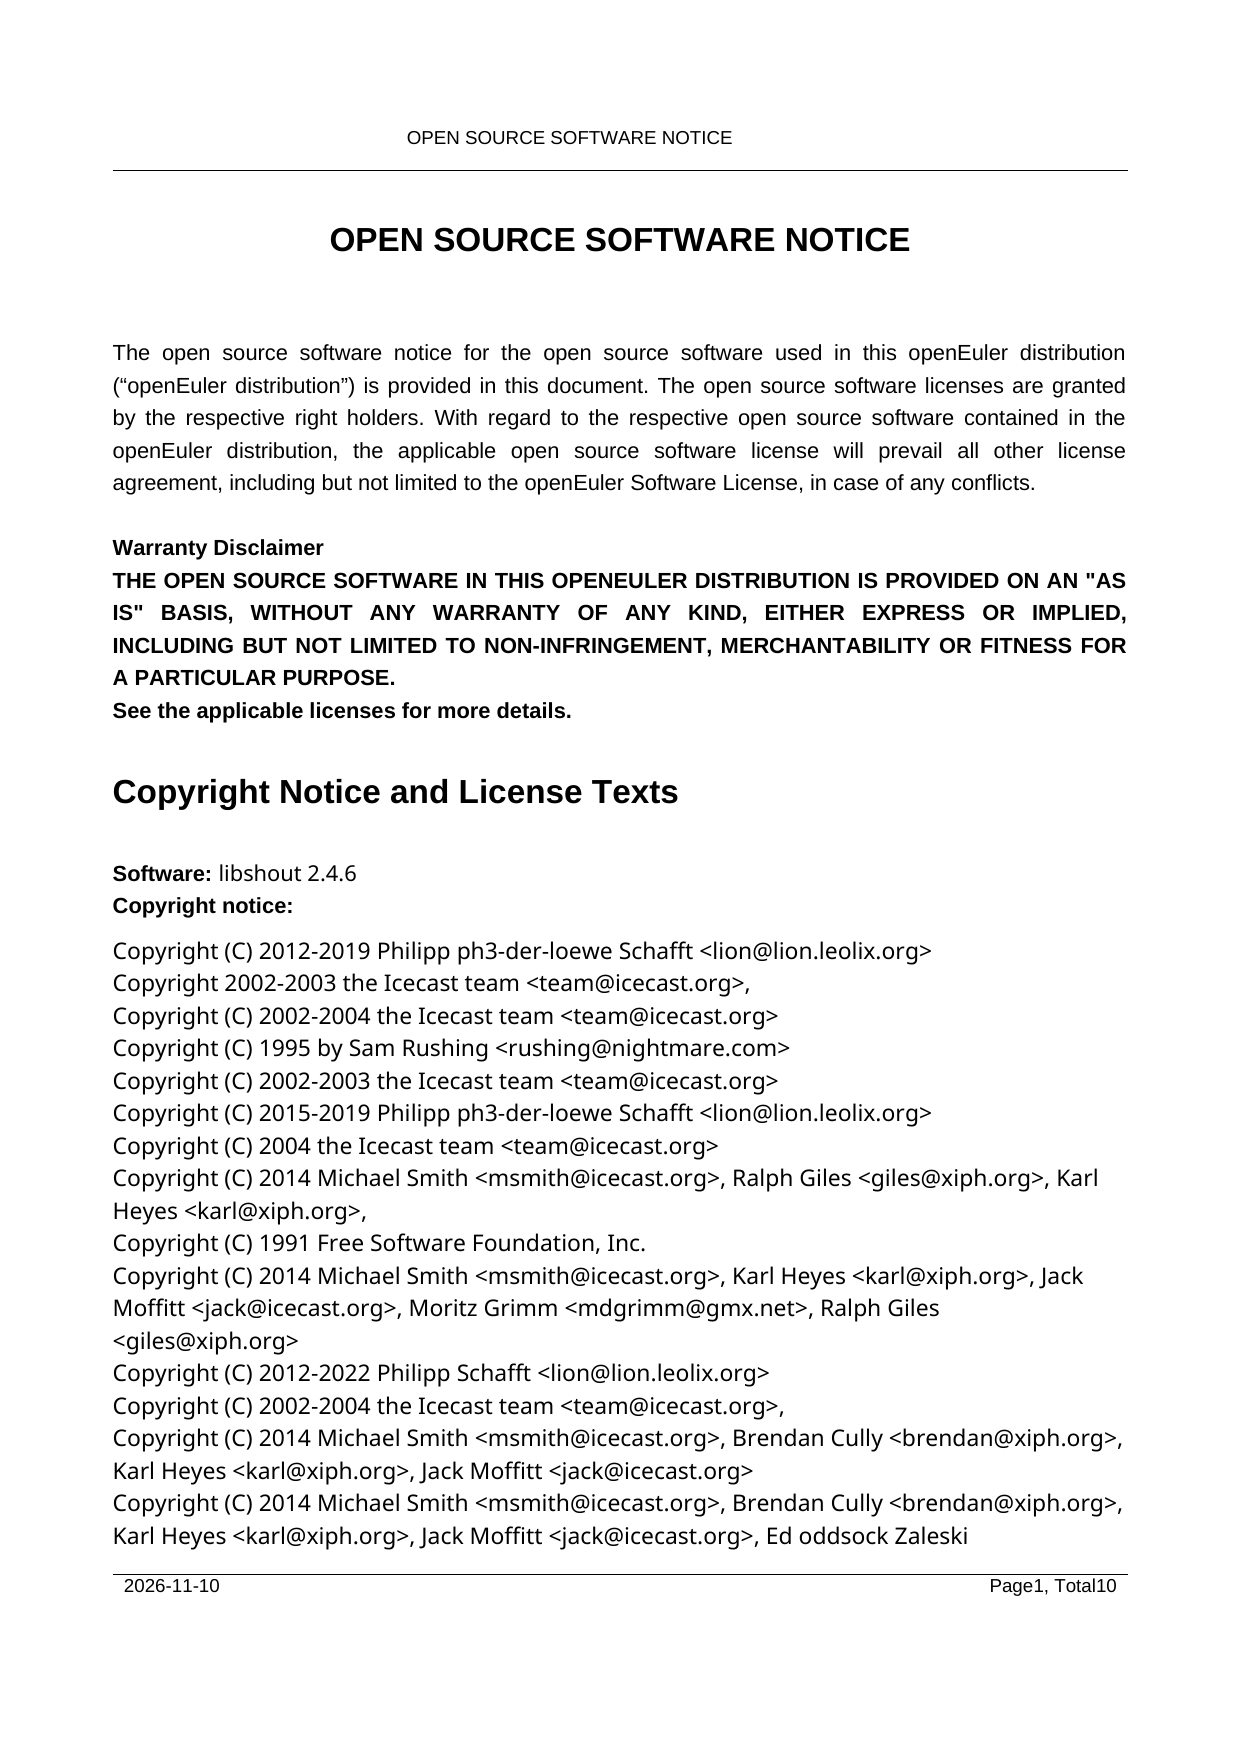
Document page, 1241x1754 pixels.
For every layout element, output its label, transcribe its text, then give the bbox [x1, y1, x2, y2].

title Software: libshout 2.4.6 [112, 856, 1128, 889]
text Warranty Disclaimer [112, 531, 1128, 564]
text OPEN SOURCE SOFTWARE NOTICE [112, 206, 1128, 271]
text The open source software notice for the open source software used in this openEuler distribution (“openEuler distribution”) is provided in this document. The open source software licenses are granted by the respective right holders. With regard to the respective open source software contained in the openEuler distribution, the applicable open source software license will prevail all other license agreement, including but not limited to the openEuler Software License, in case of any conflicts. [112, 336, 1128, 499]
text THE OPEN SOURCE SOFTWARE IN THIS OPENEULER DISTRIBUTION IS PROVIDED ON AN "AS IS" BASIS, WITHOUT ANY WARRANTY OF ANY KIND, EITHER EXPRESS OR IMPLIED, INCLUDING BUT NOT LIMITED TO NON-INFRINGEMENT, MERCHANTABILITY OR FITNESS FOR A PARTICULAR PURPOSE. See the applicable licenses for more details. [112, 564, 1128, 726]
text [112, 934, 1128, 1551]
text Copyright Notice and License Texts [112, 759, 1128, 824]
text Copyright notice: [112, 889, 1128, 921]
